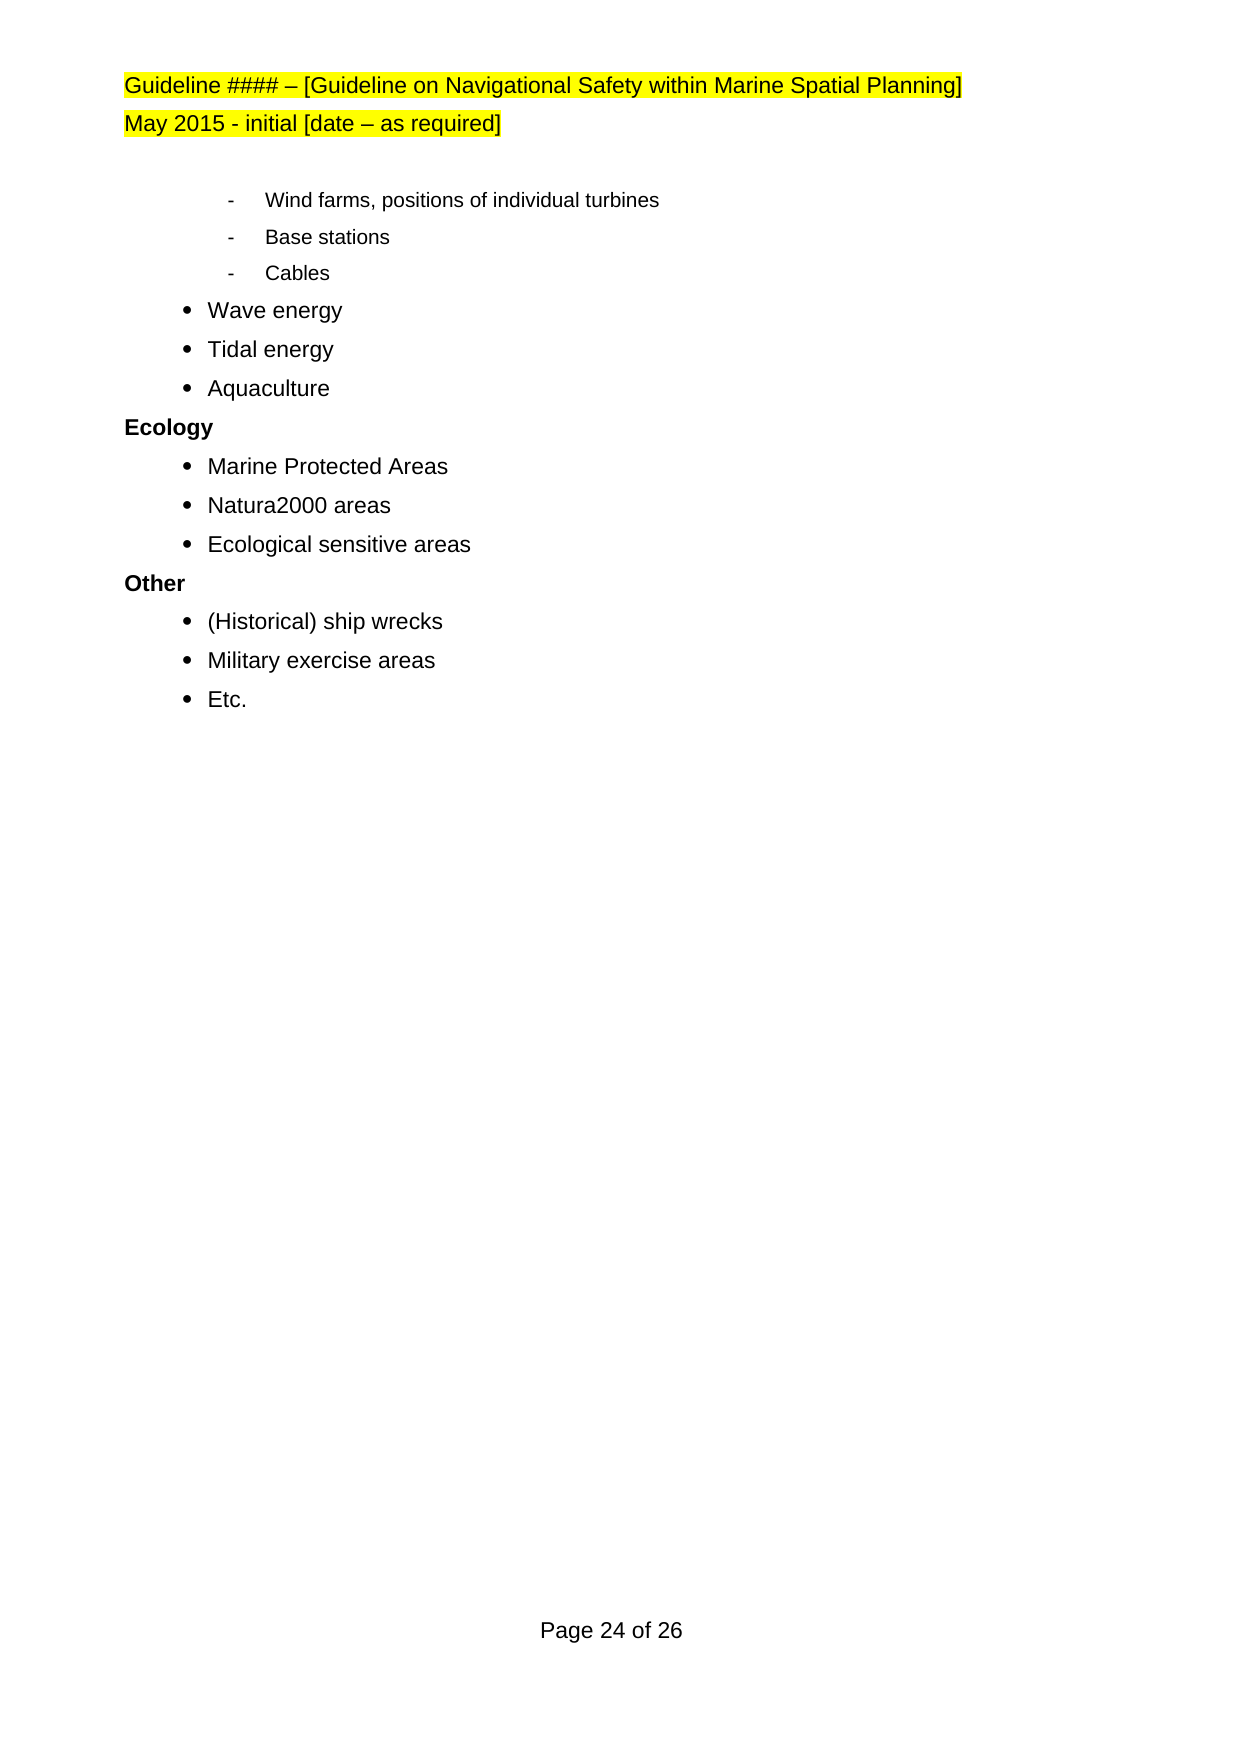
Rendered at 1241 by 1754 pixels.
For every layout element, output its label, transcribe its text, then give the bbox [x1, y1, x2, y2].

text Ecology [124, 414, 1116, 440]
text Wave energy [183, 297, 1116, 324]
text Other [124, 569, 1116, 596]
text (Historical) ship wrecks [183, 608, 1116, 635]
text Marine Protected Areas [183, 453, 1116, 479]
text Ecological sensitive areas [183, 531, 1116, 557]
text Wind farms, positions of individual turbines [227, 188, 1116, 212]
text Military exercise areas [183, 647, 1116, 673]
text Aquaculture [183, 375, 1116, 402]
text Cables [227, 261, 1116, 285]
text Natura2000 areas [183, 492, 1116, 518]
text Tidal energy [183, 336, 1116, 363]
text Base stations [227, 224, 1116, 248]
text Etc. [183, 686, 1116, 712]
